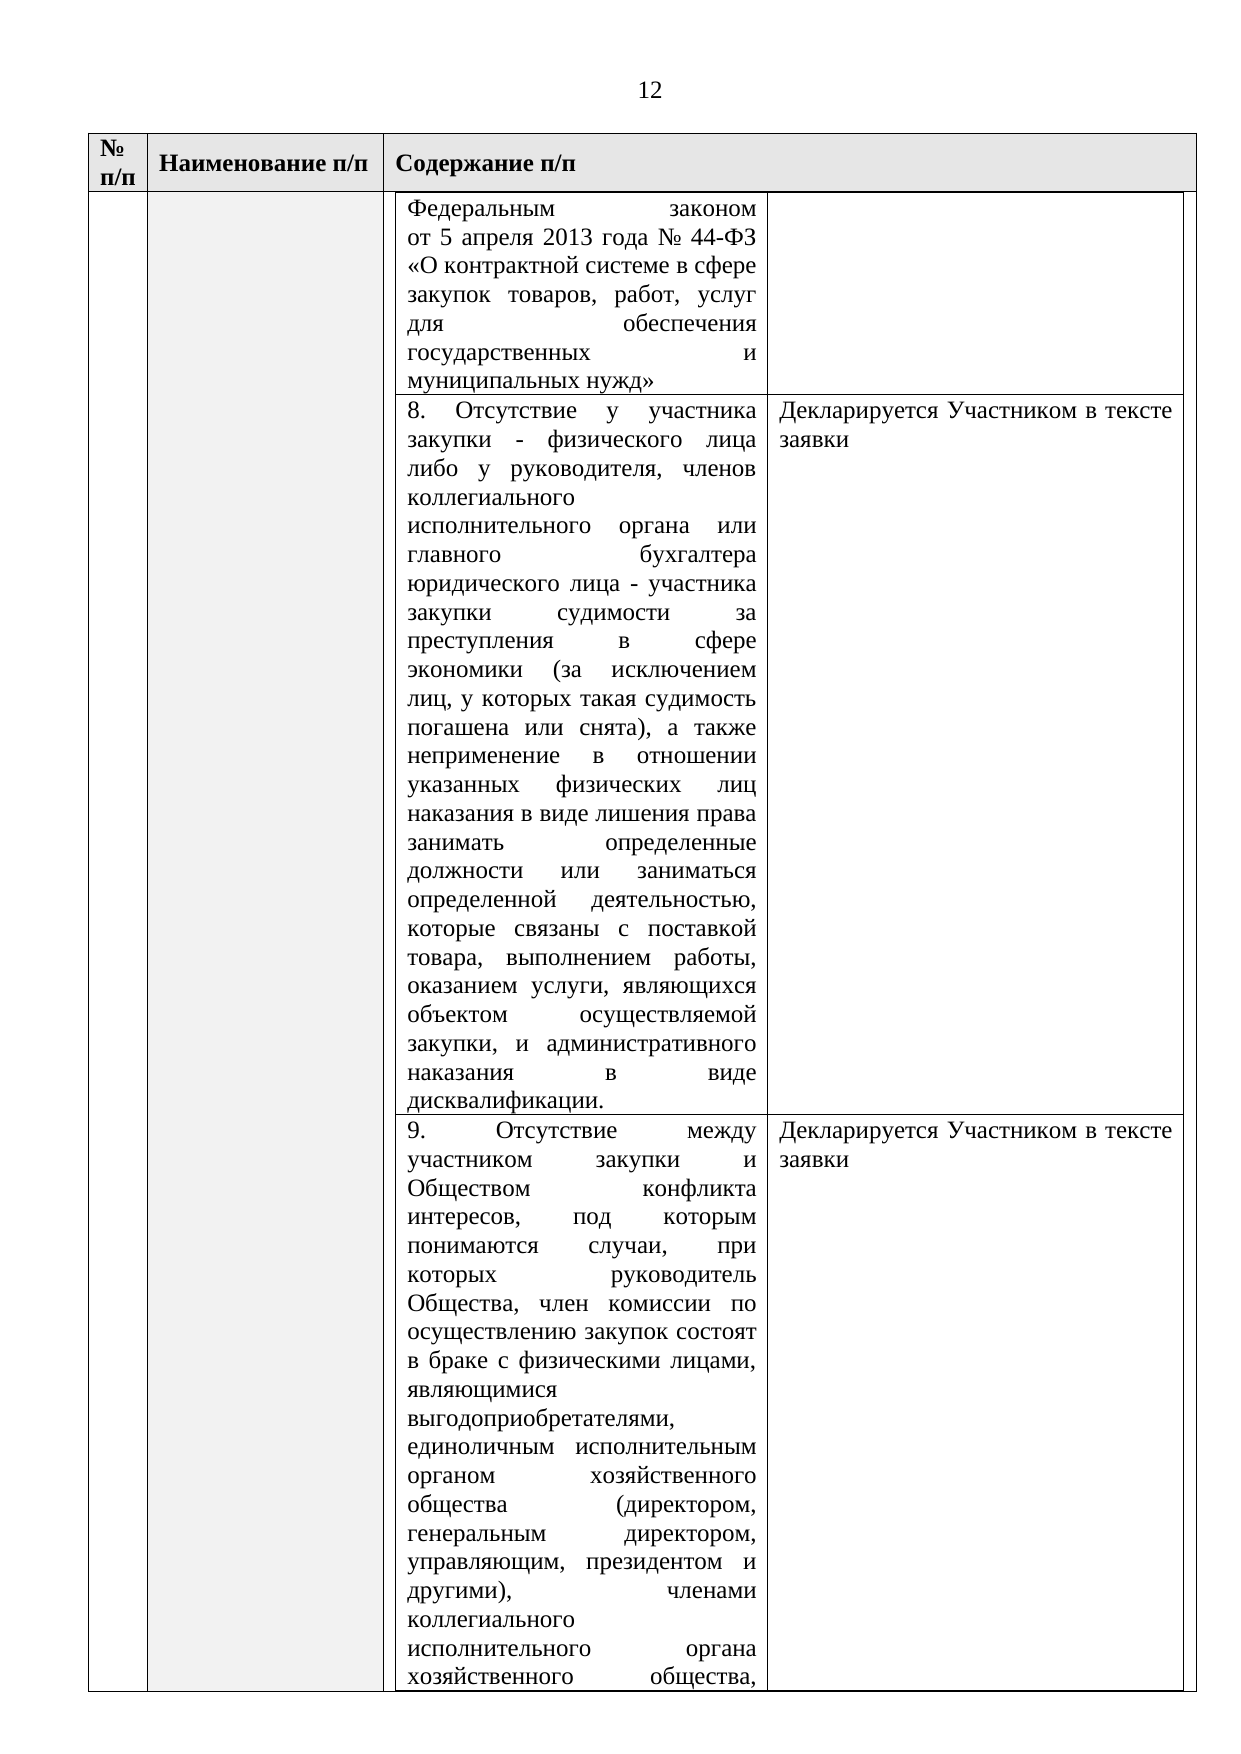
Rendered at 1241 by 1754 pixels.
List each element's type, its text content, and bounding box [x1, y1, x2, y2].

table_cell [768, 193, 1183, 394]
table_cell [148, 192, 383, 1691]
table_header № п/п [89, 134, 147, 191]
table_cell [1184, 192, 1196, 1691]
table_header Наименование п/п [148, 134, 383, 191]
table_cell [384, 192, 395, 1691]
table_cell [396, 193, 767, 394]
table_header Содержание п/п [384, 134, 1196, 191]
table_cell [89, 192, 147, 1691]
